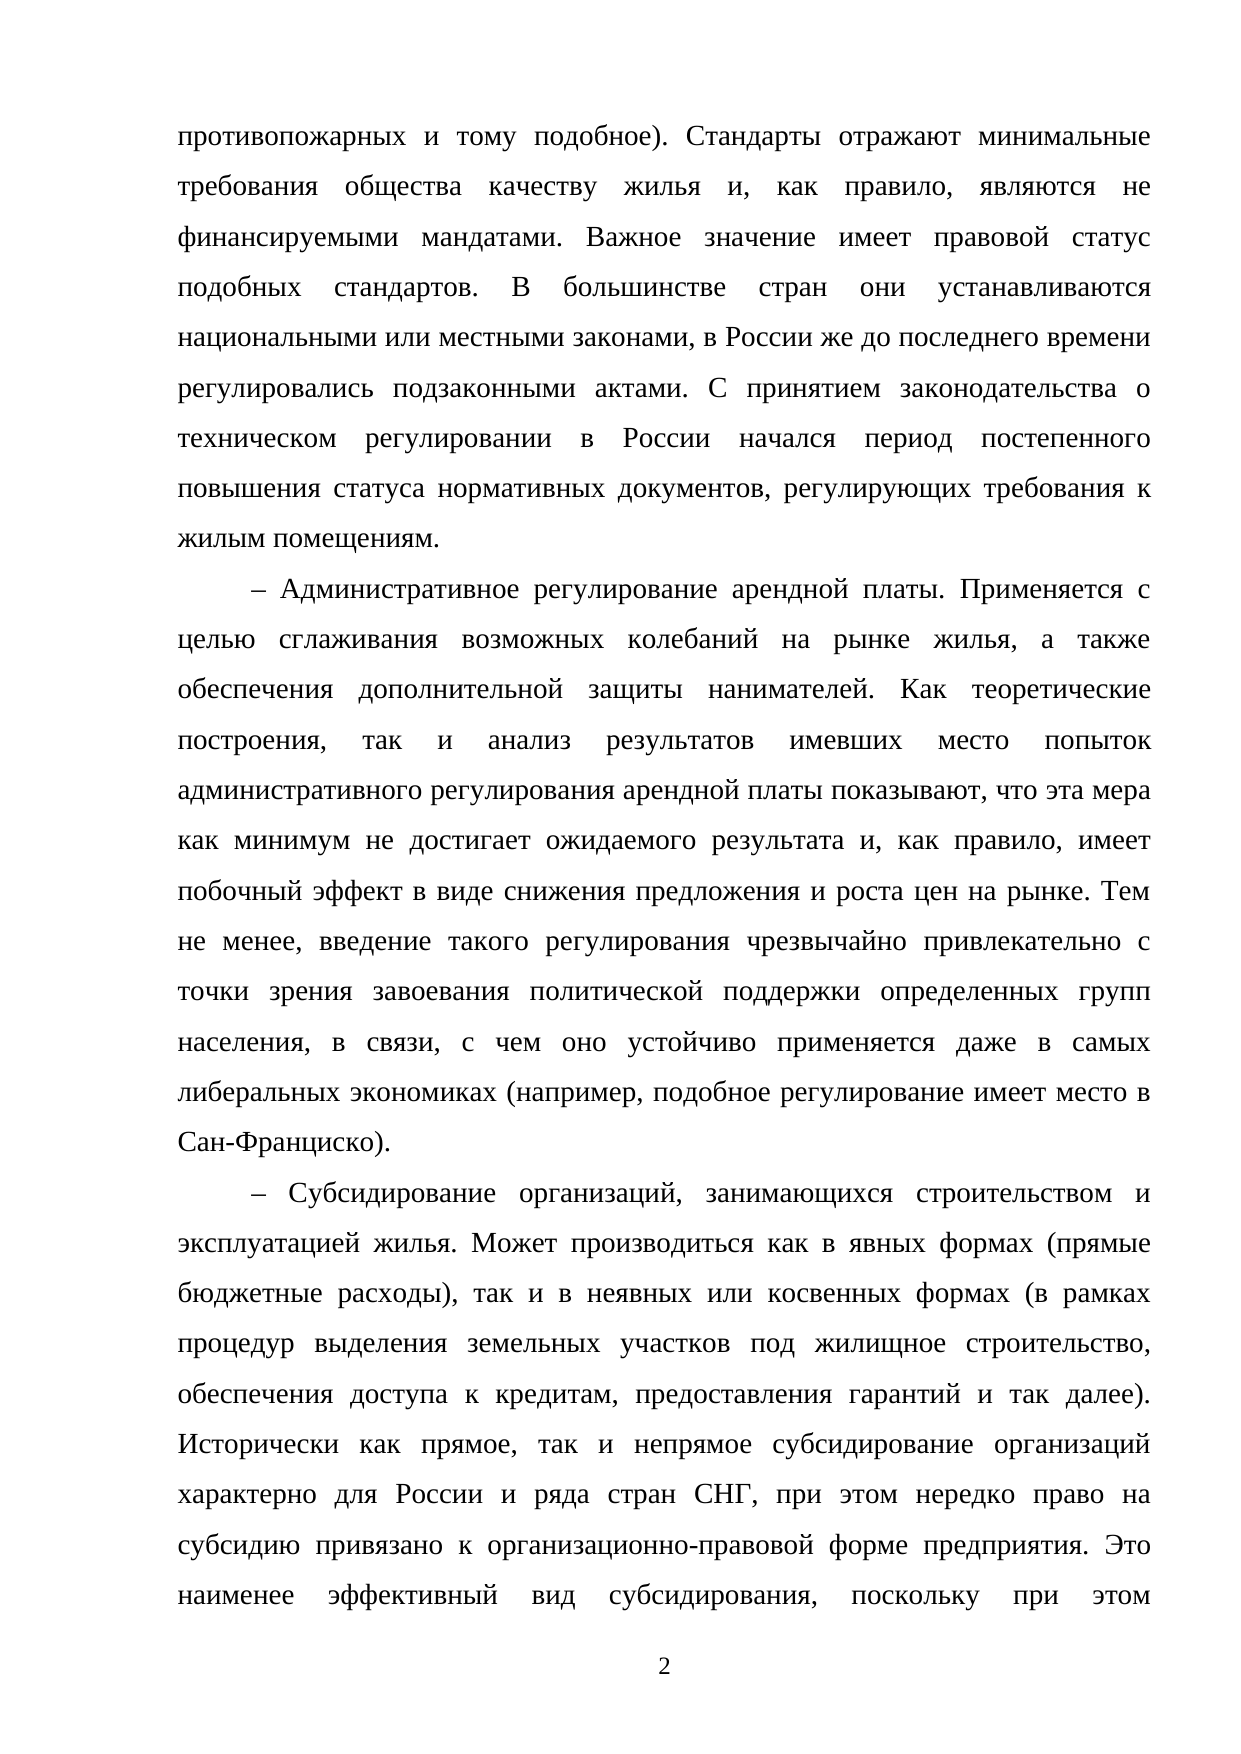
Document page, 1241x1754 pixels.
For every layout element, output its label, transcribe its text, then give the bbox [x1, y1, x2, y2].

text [177, 1175, 1152, 1611]
text – Административное регулирование арендной платы. Применяется с целью сглаживания возможных колебаний на рынке жилья, а также обеспечения дополнительной защиты нанимателей. Как теоретические построения, так и анализ результатов имевших место попыток административного регулирования арендной платы показывают, что эта мера как минимум не достигает ожидаемого результата и, как правило, имеет побочный эффект в виде снижения предложения и роста цен на рынке. Тем не менее, введение такого регулирования чрезвычайно привлекательно с точки зрения завоевания политической поддержки определенных групп населения, в связи, с чем оно устойчиво применяется даже в самых либеральных экономиках (например, подобное регулирование имеет место в Сан-Франциско). [177, 571, 1152, 1158]
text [177, 118, 1152, 554]
